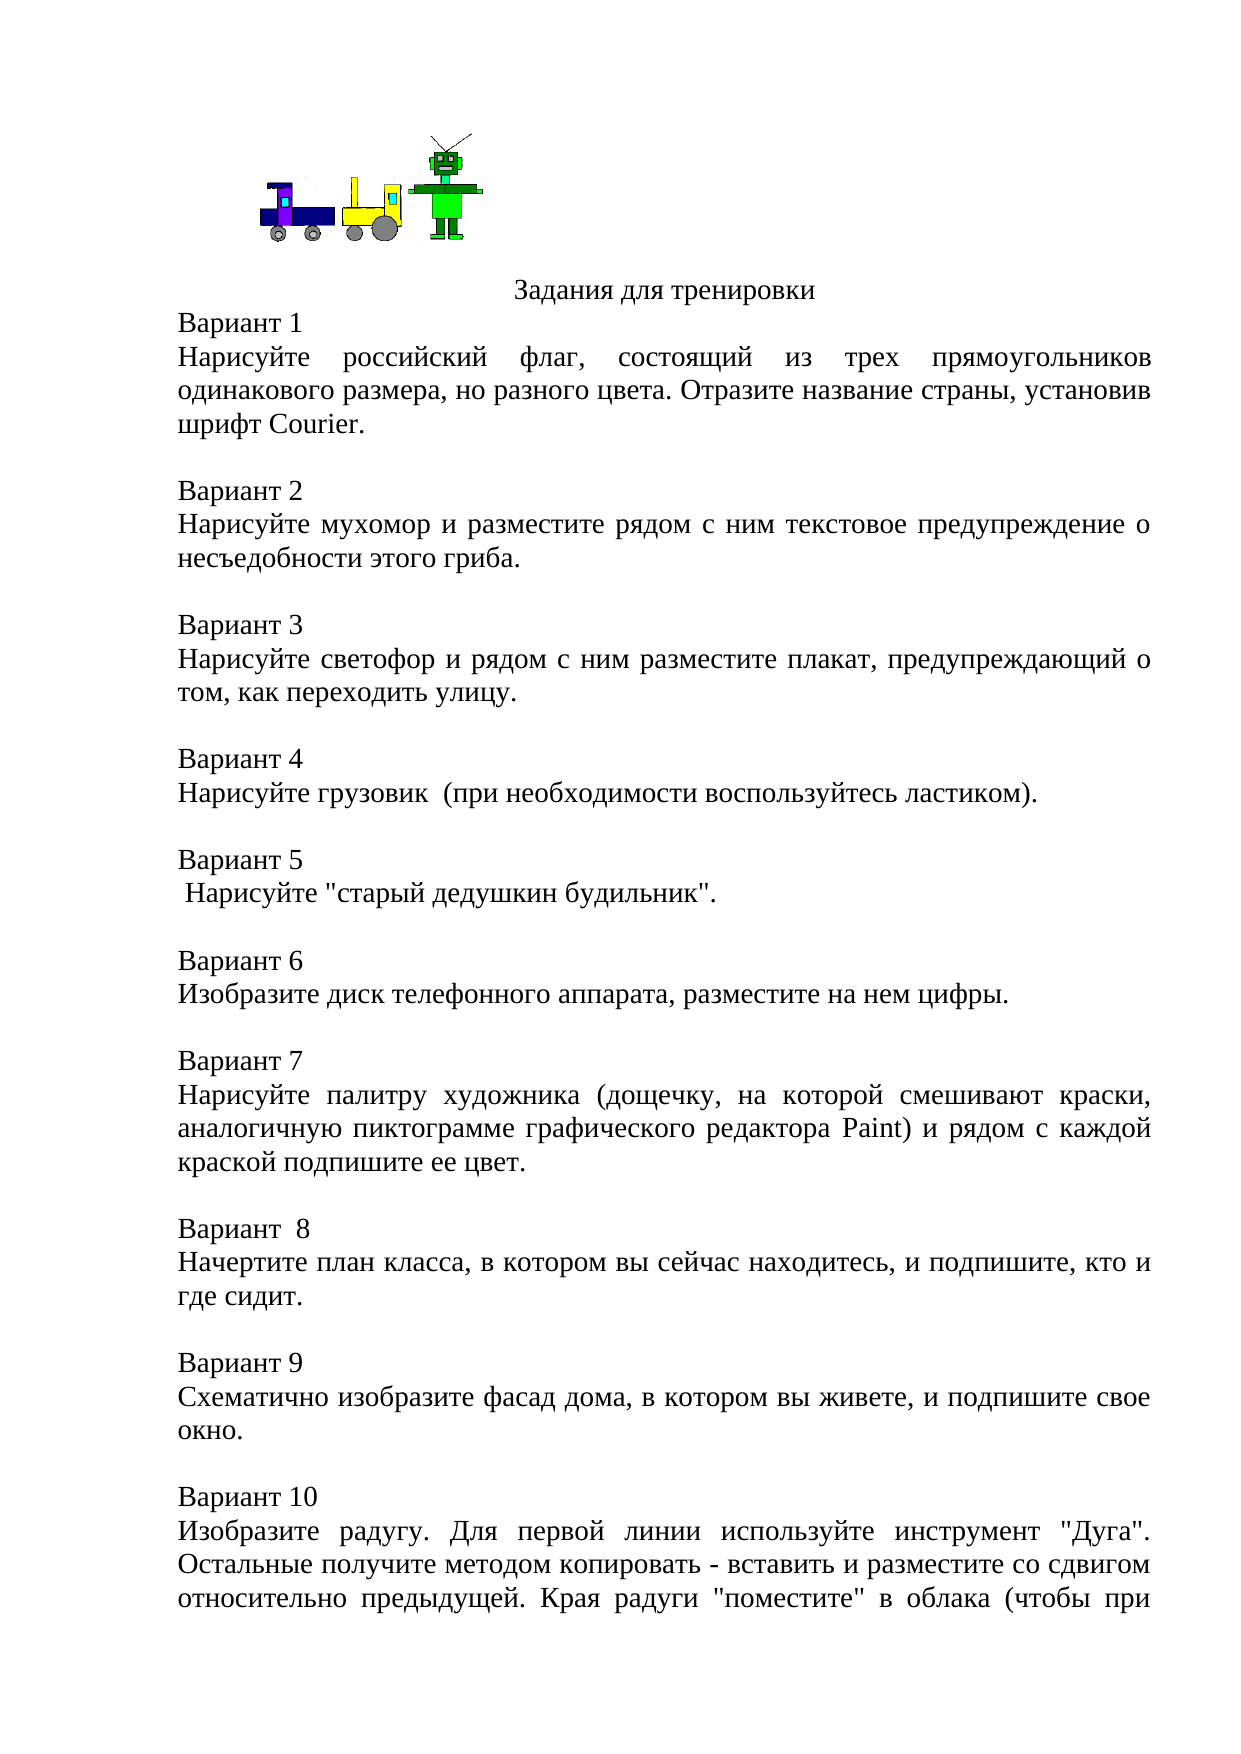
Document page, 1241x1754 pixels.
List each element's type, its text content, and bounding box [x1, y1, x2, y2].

text Вариант 3 [177, 607, 1152, 641]
text Вариант 4 [177, 741, 1152, 775]
text Вариант 10 [177, 1479, 1152, 1513]
text Нарисуйте грузовик (при необходимости воспользуйтесь ластиком). [177, 775, 1152, 808]
text Нарисуйте "старый дедушкин будильник". [177, 876, 1152, 909]
text Изобразите диск телефонного аппарата, разместите на нем цифры. [177, 976, 1152, 1010]
text Схематично изобразите фасад дома, в котором вы живете, и подпишите свое окно. [177, 1379, 1152, 1446]
text Вариант 1 [177, 305, 1152, 339]
text Нарисуйте мухомор и разместите рядом с ним текстовое предупреждение о несъедобности этого гриба. [177, 507, 1152, 574]
text Нарисуйте палитру художника (дощечку, на которой смешивают краски, аналогичную пиктограмме графического редактора Paint) и рядом с каждой краской подпишите ее цвет. [177, 1077, 1152, 1177]
text Нарисуйте российский флаг, состоящий из трех прямоугольников одинакового размера, но разного цвета. Отразите название страны, установив шрифт Courier. [177, 339, 1152, 439]
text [177, 1513, 1152, 1613]
text Вариант 8 [177, 1211, 1152, 1244]
text Вариант 9 [177, 1345, 1152, 1379]
text Вариант 6 [177, 943, 1152, 976]
text Вариант 7 [177, 1043, 1152, 1077]
text Вариант 5 [177, 842, 1152, 876]
text Задания для тренировки [177, 272, 1152, 305]
text Вариант 2 [177, 473, 1152, 507]
picture [236, 118, 485, 251]
text Нарисуйте светофор и рядом с ним разместите плакат, предупреждающий о том, как переходить улицу. [177, 641, 1152, 708]
text Начертите план класса, в котором вы сейчас находитесь, и подпишите, кто и где сидит. [177, 1244, 1152, 1312]
